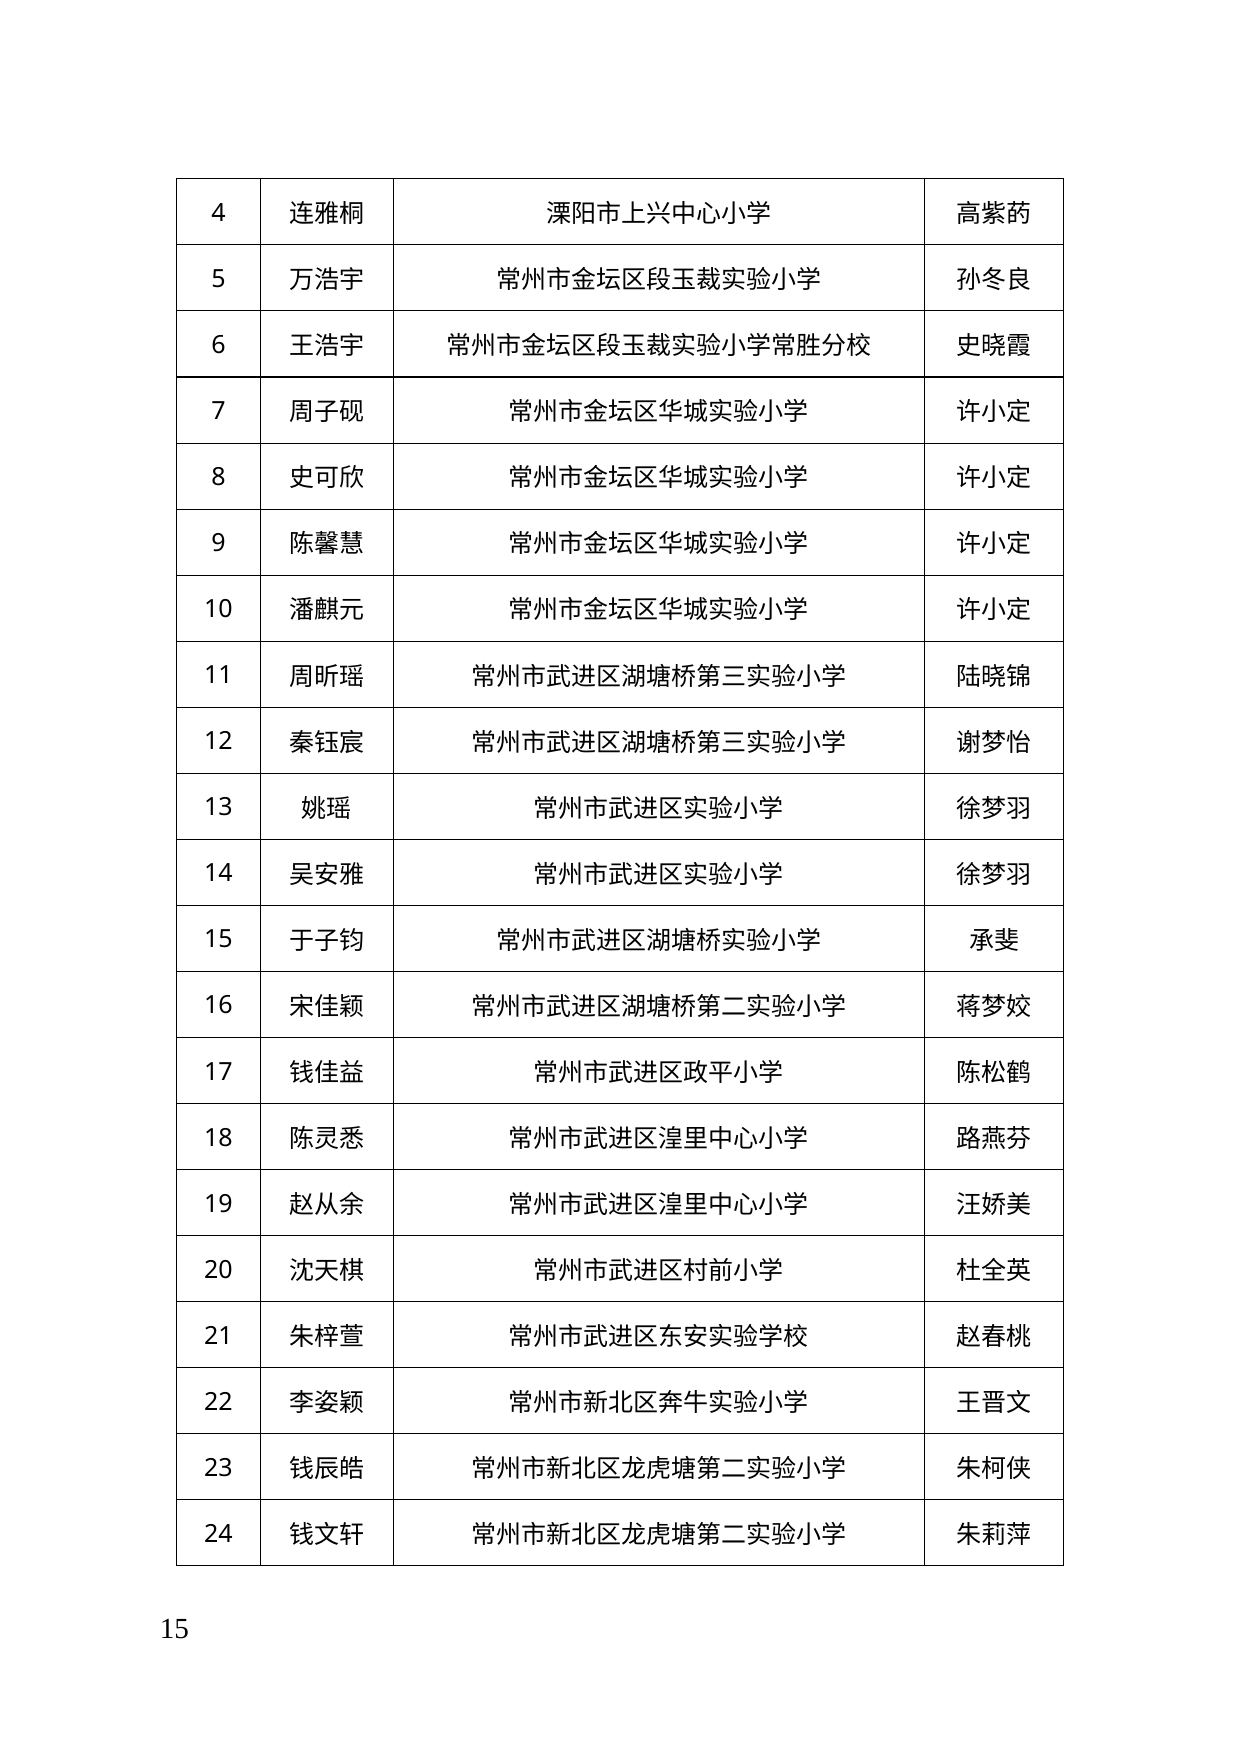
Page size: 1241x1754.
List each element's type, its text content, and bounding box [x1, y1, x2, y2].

table_cell 常州市新北区奔牛实验小学 [394, 1368, 924, 1433]
table_cell 钱辰皓 [261, 1434, 393, 1499]
table_cell 钱佳益 [261, 1038, 393, 1103]
table_cell 承斐 [925, 906, 1063, 971]
table_cell 朱莉萍 [925, 1500, 1063, 1565]
table_cell 常州市武进区湖塘桥第三实验小学 [394, 708, 924, 773]
table_cell 常州市金坛区华城实验小学 [394, 378, 924, 442]
table_cell 11 [177, 642, 260, 707]
table_cell 常州市武进区湖塘桥第三实验小学 [394, 642, 924, 707]
table_cell 周昕瑶 [261, 642, 393, 707]
table_cell 宋佳颖 [261, 972, 393, 1037]
table_cell 5 [177, 245, 260, 310]
table_cell 常州市新北区龙虎塘第二实验小学 [394, 1434, 924, 1499]
table_cell 徐梦羽 [925, 774, 1063, 839]
table_cell 史晓霞 [925, 311, 1063, 376]
table_cell 吴安雅 [261, 840, 393, 905]
table_cell 陈松鹤 [925, 1038, 1063, 1103]
table_cell 常州市武进区政平小学 [394, 1038, 924, 1103]
table_cell 22 [177, 1368, 260, 1433]
table_cell 许小定 [925, 378, 1063, 442]
table_cell 24 [177, 1500, 260, 1565]
table_cell 孙冬良 [925, 245, 1063, 310]
table_cell 陆晓锦 [925, 642, 1063, 707]
table_cell 常州市武进区湖塘桥实验小学 [394, 906, 924, 971]
table_cell 陈馨慧 [261, 510, 393, 574]
table_cell 万浩宇 [261, 245, 393, 310]
table_cell 10 [177, 576, 260, 641]
table_cell 赵春桃 [925, 1302, 1063, 1367]
table_cell 赵从余 [261, 1170, 393, 1235]
table_cell 23 [177, 1434, 260, 1499]
table_cell 谢梦怡 [925, 708, 1063, 773]
table_cell 7 [177, 378, 260, 442]
table_cell 常州市金坛区段玉裁实验小学常胜分校 [394, 311, 924, 376]
table_cell 朱柯侠 [925, 1434, 1063, 1499]
table_cell 许小定 [925, 576, 1063, 641]
table_cell 朱梓萱 [261, 1302, 393, 1367]
table_cell 常州市武进区村前小学 [394, 1236, 924, 1301]
table_cell 于子钧 [261, 906, 393, 971]
table_cell 秦钰宸 [261, 708, 393, 773]
table_cell 21 [177, 1302, 260, 1367]
table_cell 常州市金坛区华城实验小学 [394, 576, 924, 641]
table_cell 陈灵悉 [261, 1104, 393, 1169]
table_cell 钱文轩 [261, 1500, 393, 1565]
table_cell 王晋文 [925, 1368, 1063, 1433]
table_cell 15 [177, 906, 260, 971]
table_cell 常州市金坛区华城实验小学 [394, 510, 924, 574]
table_cell 常州市新北区龙虎塘第二实验小学 [394, 1500, 924, 1565]
table_cell 潘麒元 [261, 576, 393, 641]
table_cell 徐梦羽 [925, 840, 1063, 905]
table_cell 连雅桐 [261, 179, 393, 244]
table_cell 9 [177, 510, 260, 574]
table_cell 13 [177, 774, 260, 839]
table_cell 高紫菂 [925, 179, 1063, 244]
table_cell 许小定 [925, 510, 1063, 574]
table_cell 19 [177, 1170, 260, 1235]
table_cell 18 [177, 1104, 260, 1169]
table_cell 姚瑶 [261, 774, 393, 839]
table_cell 17 [177, 1038, 260, 1103]
table_cell 杜全英 [925, 1236, 1063, 1301]
table_cell 蒋梦姣 [925, 972, 1063, 1037]
table_cell 溧阳市上兴中心小学 [394, 179, 924, 244]
table_cell 常州市武进区东安实验学校 [394, 1302, 924, 1367]
table_cell 8 [177, 444, 260, 508]
table_cell 汪娇美 [925, 1170, 1063, 1235]
table_cell 史可欣 [261, 444, 393, 508]
table_cell 常州市金坛区段玉裁实验小学 [394, 245, 924, 310]
table_cell 20 [177, 1236, 260, 1301]
table_cell 6 [177, 311, 260, 376]
table_cell 常州市武进区湟里中心小学 [394, 1104, 924, 1169]
table_cell 12 [177, 708, 260, 773]
table_cell 14 [177, 840, 260, 905]
table_cell 王浩宇 [261, 311, 393, 376]
table_cell 路燕芬 [925, 1104, 1063, 1169]
table_cell 常州市武进区湟里中心小学 [394, 1170, 924, 1235]
table_cell 常州市武进区湖塘桥第二实验小学 [394, 972, 924, 1037]
table_cell 许小定 [925, 444, 1063, 508]
table_cell 李姿颖 [261, 1368, 393, 1433]
table_cell 16 [177, 972, 260, 1037]
table_cell 常州市武进区实验小学 [394, 774, 924, 839]
table_cell 常州市金坛区华城实验小学 [394, 444, 924, 508]
table_cell 常州市武进区实验小学 [394, 840, 924, 905]
table_cell 周子砚 [261, 378, 393, 442]
table_cell 4 [177, 179, 260, 244]
table_cell 沈天棋 [261, 1236, 393, 1301]
